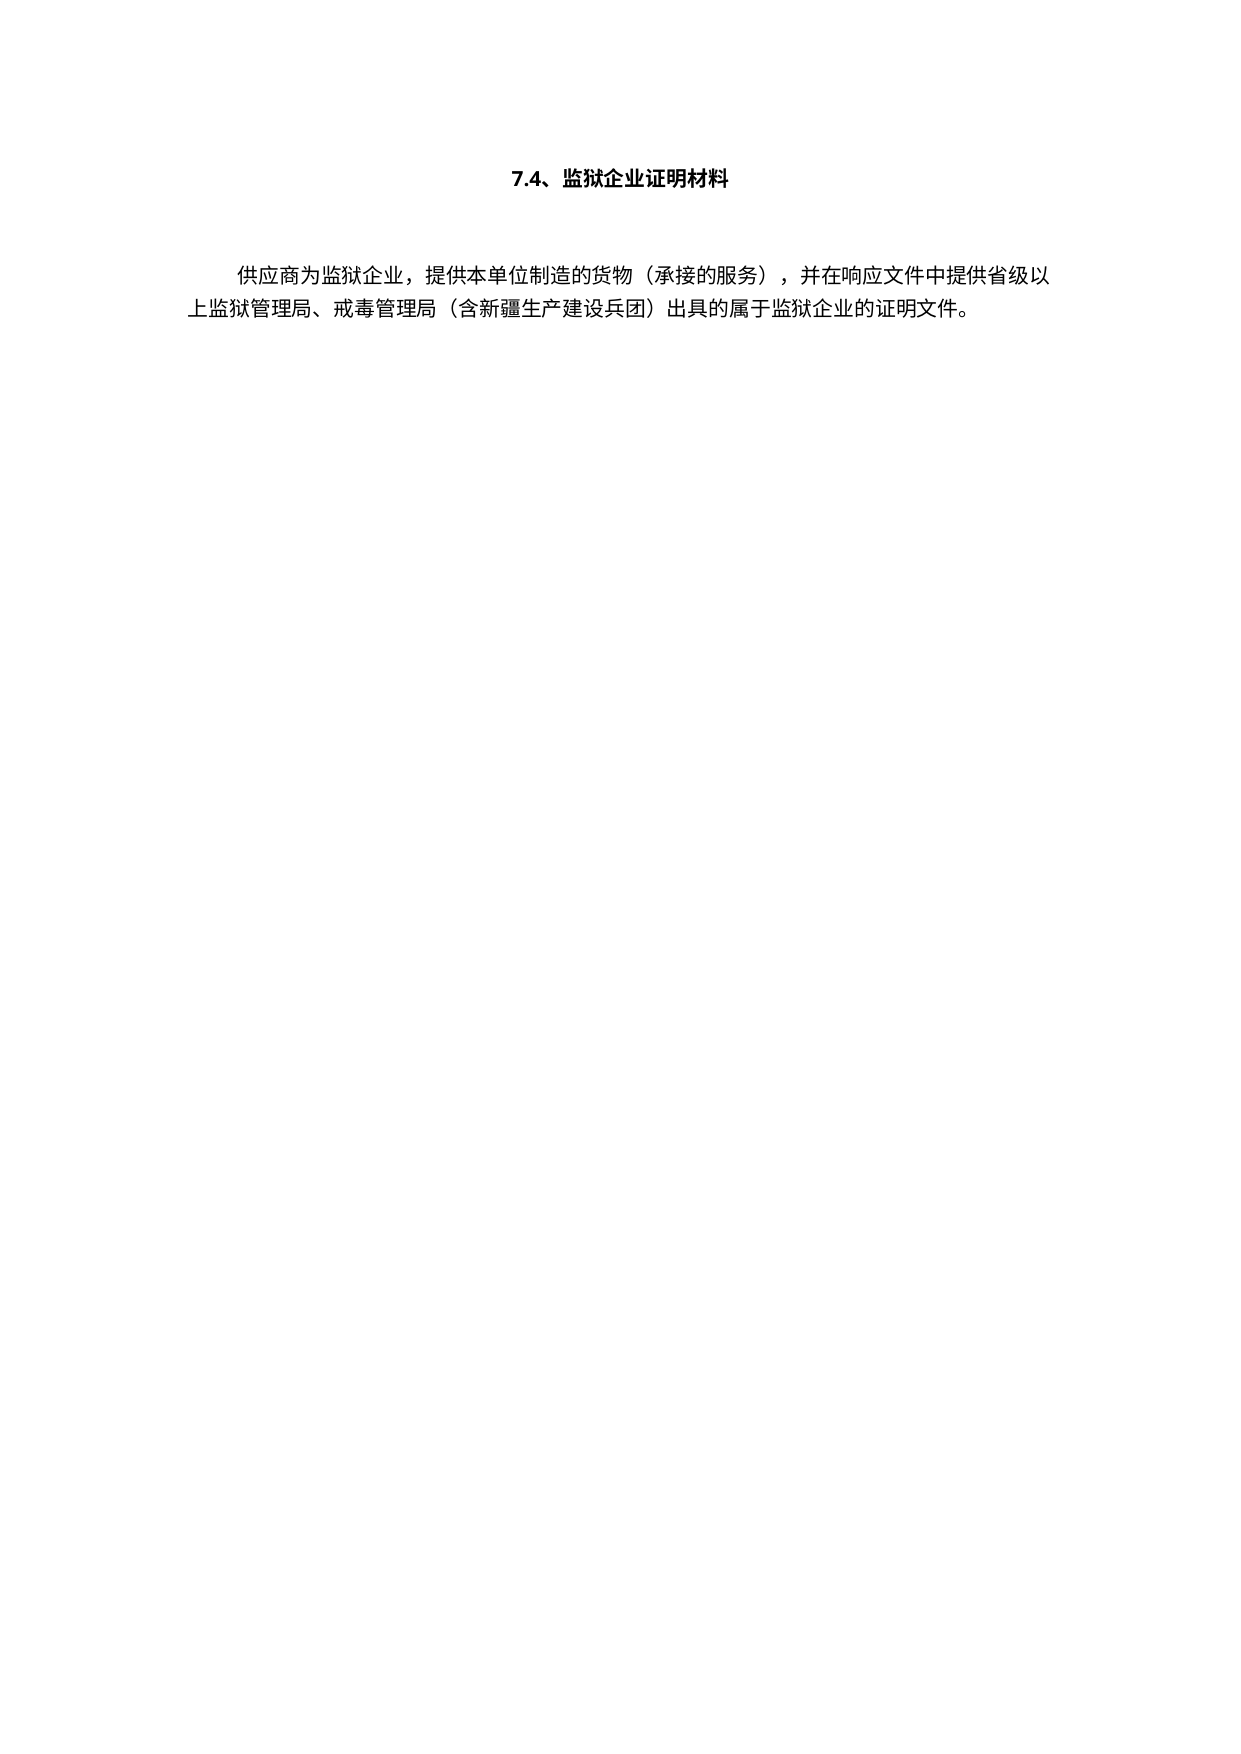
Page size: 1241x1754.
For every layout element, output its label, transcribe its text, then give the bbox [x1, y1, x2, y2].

text 7.4、监狱企业证明材料 [187, 162, 1053, 259]
text 供应商为监狱企业，提供本单位制造的货物（承接的服务），并在响应文件中提供省级以上监狱管理局、戒毒管理局（含新疆生产建设兵团）出具的属于监狱企业的证明文件。 [187, 259, 1053, 324]
